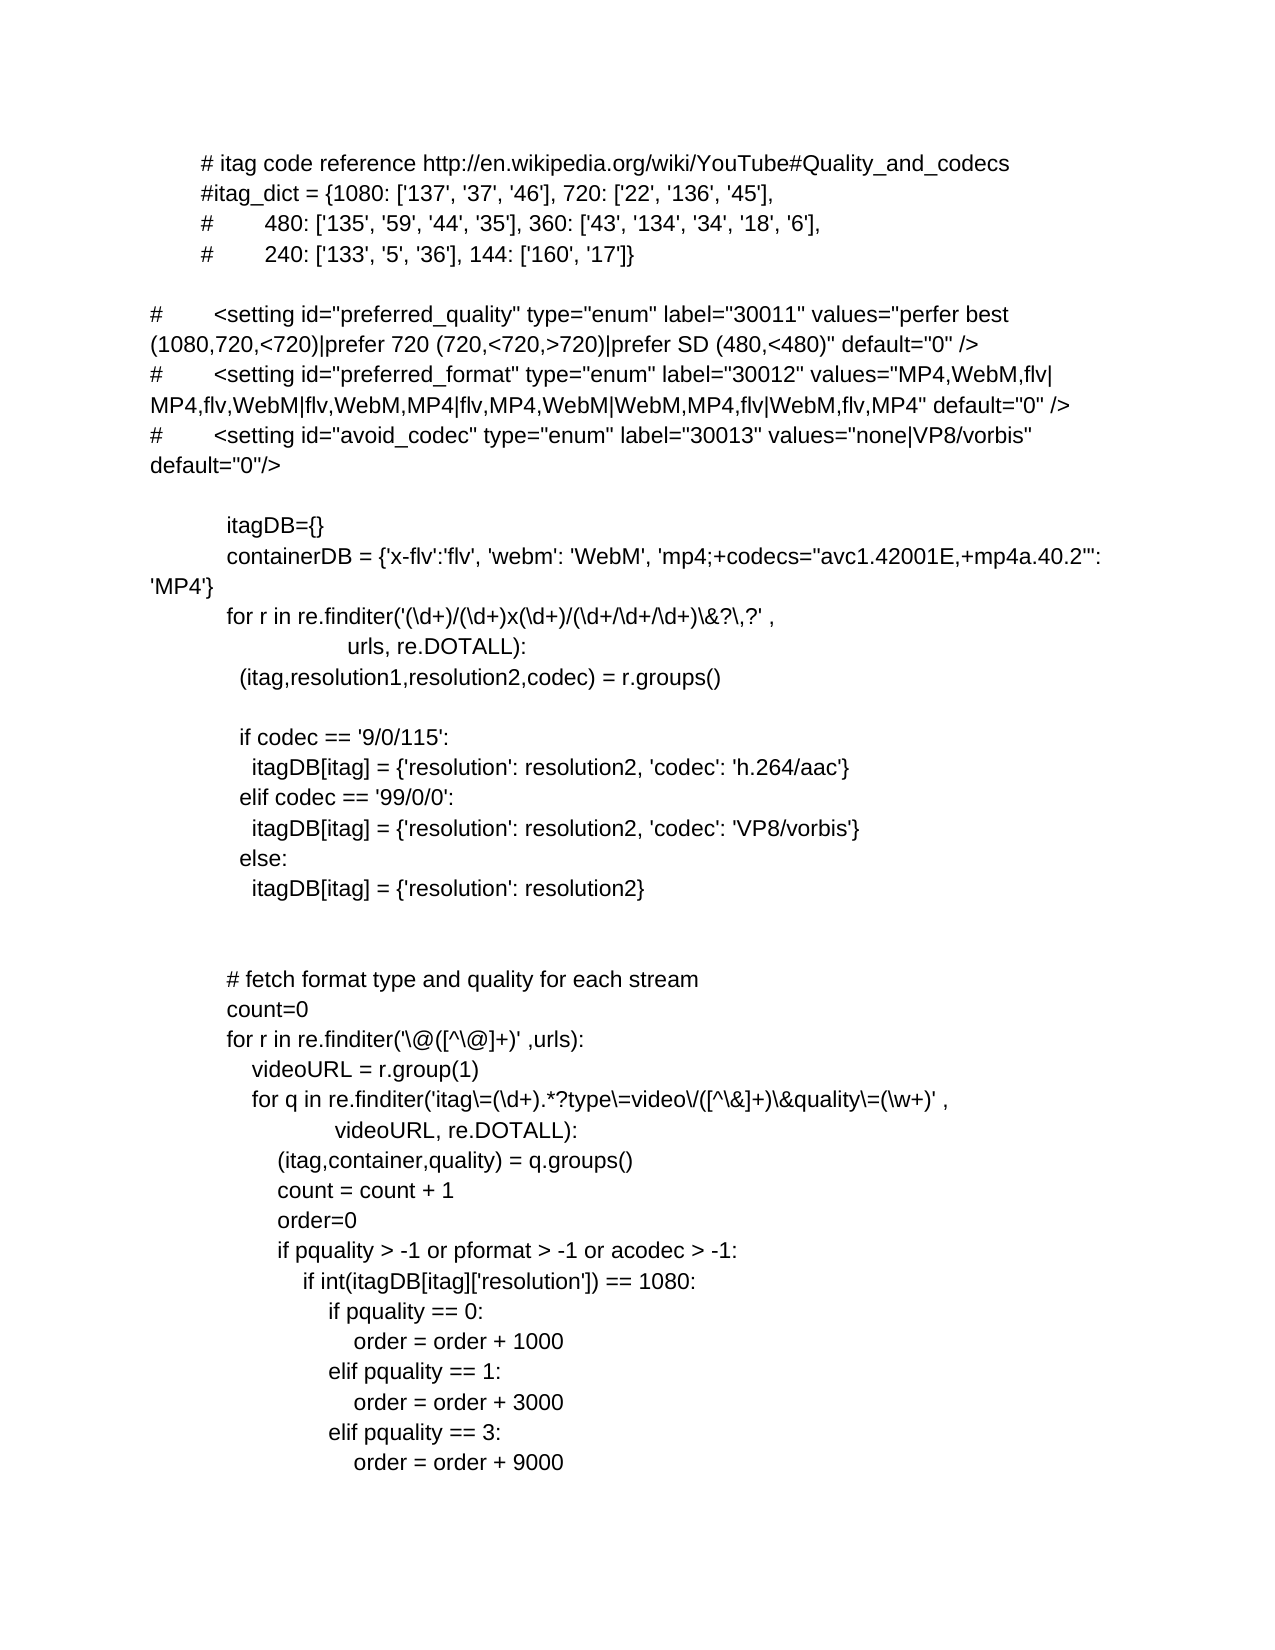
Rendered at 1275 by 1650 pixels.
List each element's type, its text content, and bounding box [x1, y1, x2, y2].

text itagDB[itag] = {'resolution': resolution2, 'codec': 'VP8/vorbis'} [150, 814, 1125, 841]
text # itag code reference http://en.wikipedia.org/wiki/YouTube#Quality_and_codecs [150, 150, 1125, 176]
text videoURL = r.group(1) [150, 1056, 1125, 1083]
text # <setting id="avoid_codec" type="enum" label="30013" values="none|VP8/vorbis" default="0"/> [150, 422, 1125, 478]
text for q in re.finditer('itag\=(\d+).*?type\=video\/([^\&]+)\&quality\=(\w+)' , [150, 1086, 1125, 1113]
text itagDB[itag] = {'resolution': resolution2, 'codec': 'h.264/aac'} [150, 754, 1125, 781]
text for r in re.finditer('(\d+)/(\d+)x(\d+)/(\d+/\d+/\d+)\&?\,?' , [150, 603, 1125, 629]
text if pquality == 0: [150, 1298, 1125, 1324]
text count=0 [150, 996, 1125, 1022]
text itagDB={} [150, 512, 1125, 539]
text itagDB[itag] = {'resolution': resolution2} [150, 875, 1125, 901]
text if pquality > -1 or pformat > -1 or acodec > -1: [150, 1237, 1125, 1264]
text # <setting id="preferred_format" type="enum" label="30012" values="MP4,WebM,flv|MP4,flv,WebM|flv,WebM,MP4|flv,MP4,WebM|WebM,MP4,flv|WebM,flv,MP4" default="0" /> [150, 361, 1125, 418]
text order=0 [150, 1207, 1125, 1234]
text # fetch format type and quality for each stream [150, 966, 1125, 992]
text #itag_dict = {1080: ['137', '37', '46'], 720: ['22', '136', '45'], [150, 180, 1125, 207]
text (itag,container,quality) = q.groups() [150, 1147, 1125, 1173]
text for r in re.finditer('\@([^\@]+)' ,urls): [150, 1026, 1125, 1052]
text elif pquality == 3: [150, 1419, 1125, 1445]
text videoURL, re.DOTALL): [150, 1117, 1125, 1143]
text (itag,resolution1,resolution2,codec) = r.groups() [150, 663, 1125, 690]
text order = order + 1000 [150, 1328, 1125, 1354]
text order = order + 9000 [150, 1449, 1125, 1475]
text elif pquality == 1: [150, 1358, 1125, 1385]
text containerDB = {'x-flv':'flv', 'webm': 'WebM', 'mp4;+codecs="avc1.42001E,+mp4a.40.2"': 'MP4'} [150, 543, 1125, 599]
text if codec == '9/0/115': [150, 724, 1125, 750]
text order = order + 3000 [150, 1388, 1125, 1415]
text else: [150, 845, 1125, 871]
text # <setting id="preferred_quality" type="enum" label="30011" values="perfer best (1080,720,<720)|prefer 720 (720,<720,>720)|prefer SD (480,<480)" default="0" /> [150, 301, 1125, 358]
text count = count + 1 [150, 1177, 1125, 1203]
text elif codec == '99/0/0': [150, 784, 1125, 811]
text # 240: ['133', '5', '36'], 144: ['160', '17']} [150, 241, 1125, 267]
text # 480: ['135', '59', '44', '35'], 360: ['43', '134', '34', '18', '6'], [150, 210, 1125, 237]
text urls, re.DOTALL): [150, 633, 1125, 660]
text if int(itagDB[itag]['resolution']) == 1080: [150, 1268, 1125, 1294]
